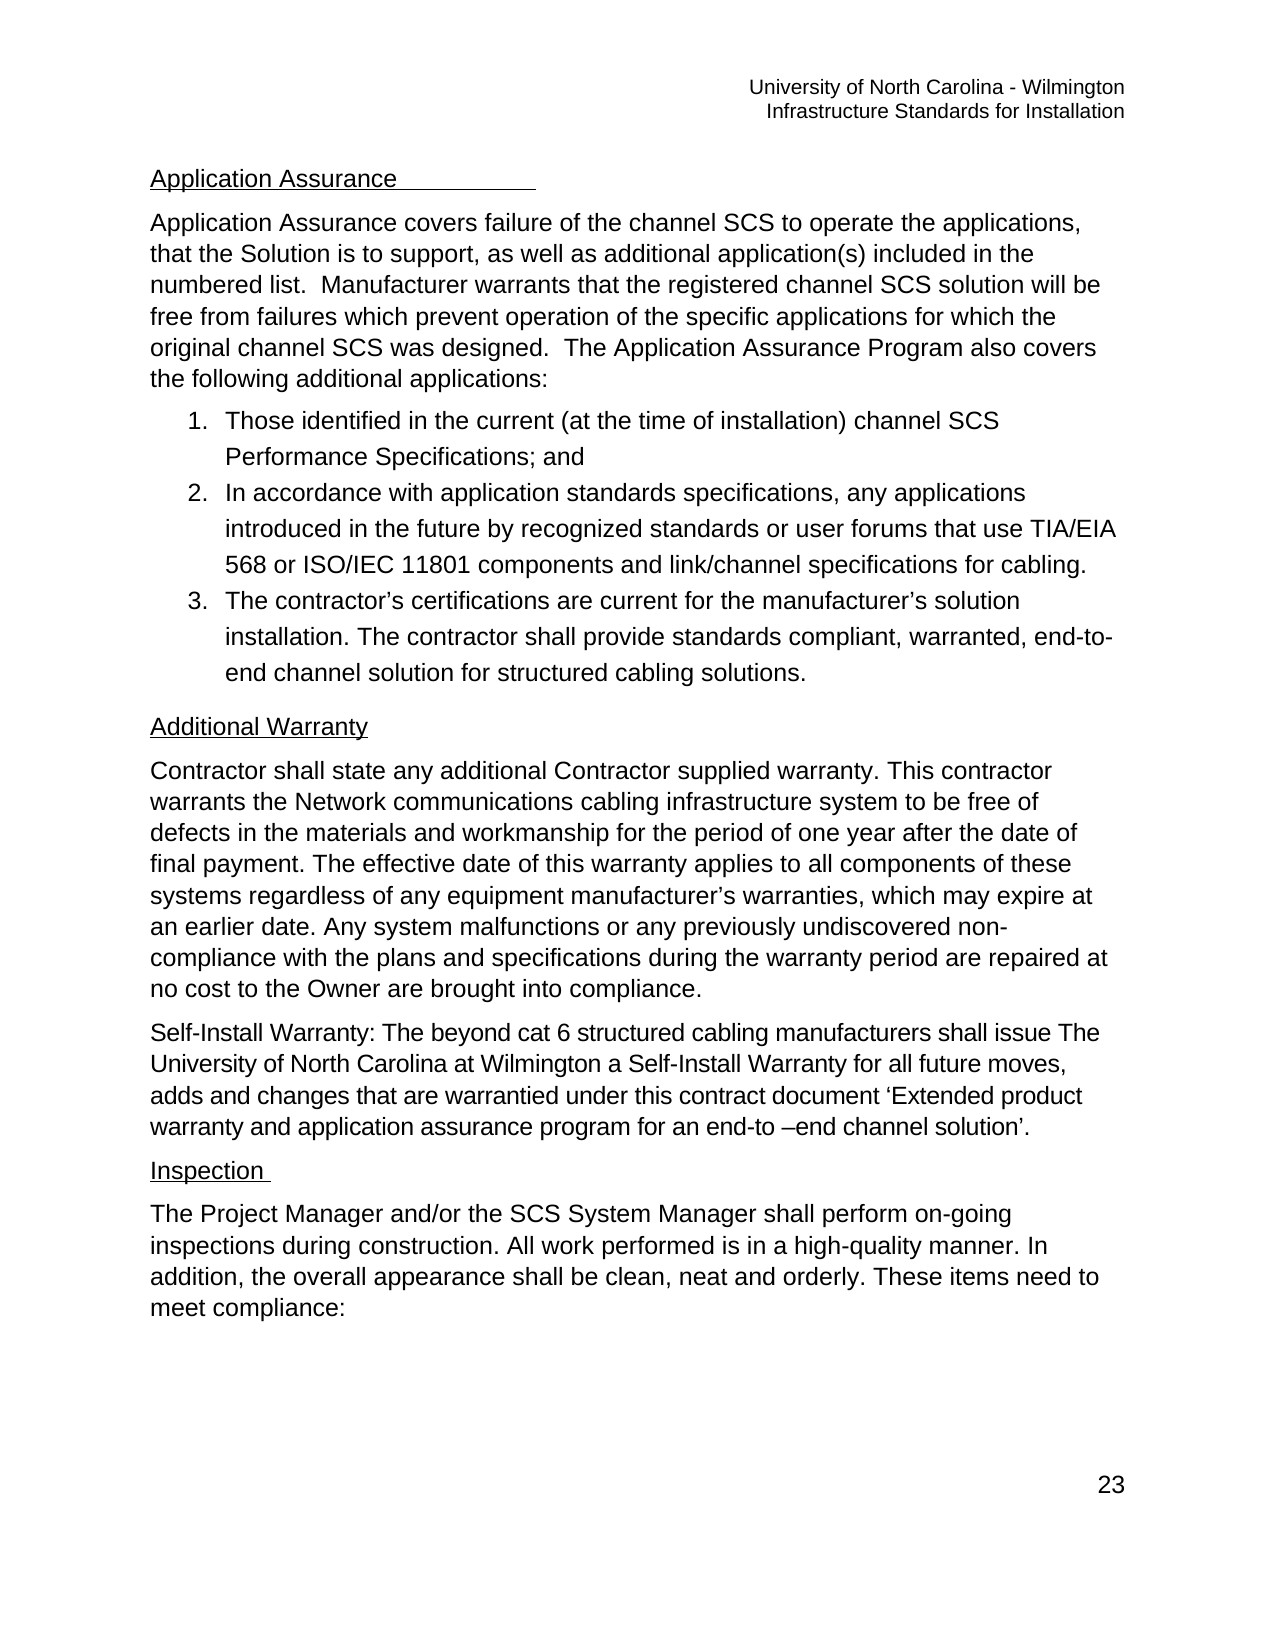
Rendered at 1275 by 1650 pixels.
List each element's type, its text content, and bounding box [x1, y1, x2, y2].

list In accordance with application standards specifications, any applications introduced in the future by recognized standards or user forums that use TIA/EIA 568 or ISO/IEC 11801 components and link/channel specifications for cabling. [187, 478, 1125, 579]
text Application Assurance [150, 162, 1125, 194]
text Inspection [150, 1154, 1125, 1185]
text Contractor shall state any additional Contractor supplied warranty. This contractor warrants the Network communications cabling infrastructure system to be free of defects in the materials and workmanship for the period of one year after the date of final payment. The effective date of this warranty applies to all components of these systems regardless of any equipment manufacturer’s warranties, which may expire at an earlier date. Any system malfunctions or any previously undiscovered non- compliance with the plans and specifications during the warranty period are repaired at no cost to the Owner are brought into compliance. [150, 754, 1125, 1004]
subtitle Self-Install Warranty: The beyond cat 6 structured cabling manufacturers shall issue The University of North Carolina at Wilmington a Self-Install Warranty for all future moves, adds and changes that are warrantied under this contract document ‘Extended product warranty and application assurance program for an end-to –end channel solution’. [150, 1017, 1125, 1142]
list The contractor’s certifications are current for the manufacturer’s solution installation. The contractor shall provide standards compliant, warranted, end-to-end channel solution for structured cabling solutions. [187, 586, 1125, 687]
text The Project Manager and/or the SCS System Manager shall perform on-going inspections during construction. All work performed is in a high-quality manner. In addition, the overall appearance shall be clean, neat and orderly. These items need to meet compliance: [150, 1198, 1125, 1323]
text Additional Warranty [150, 710, 1125, 742]
text Application Assurance covers failure of the channel SCS to operate the applications, that the Solution is to support, as well as additional application(s) included in the numbered list. Manufacturer warrants that the registered channel SCS solution will be free from failures which prevent operation of the specific applications for which the original channel SCS was designed. The Application Assurance Program also covers the following additional applications: [150, 206, 1125, 394]
list Those identified in the current (at the time of installation) channel SCS Performance Specifications; and [187, 406, 1125, 471]
